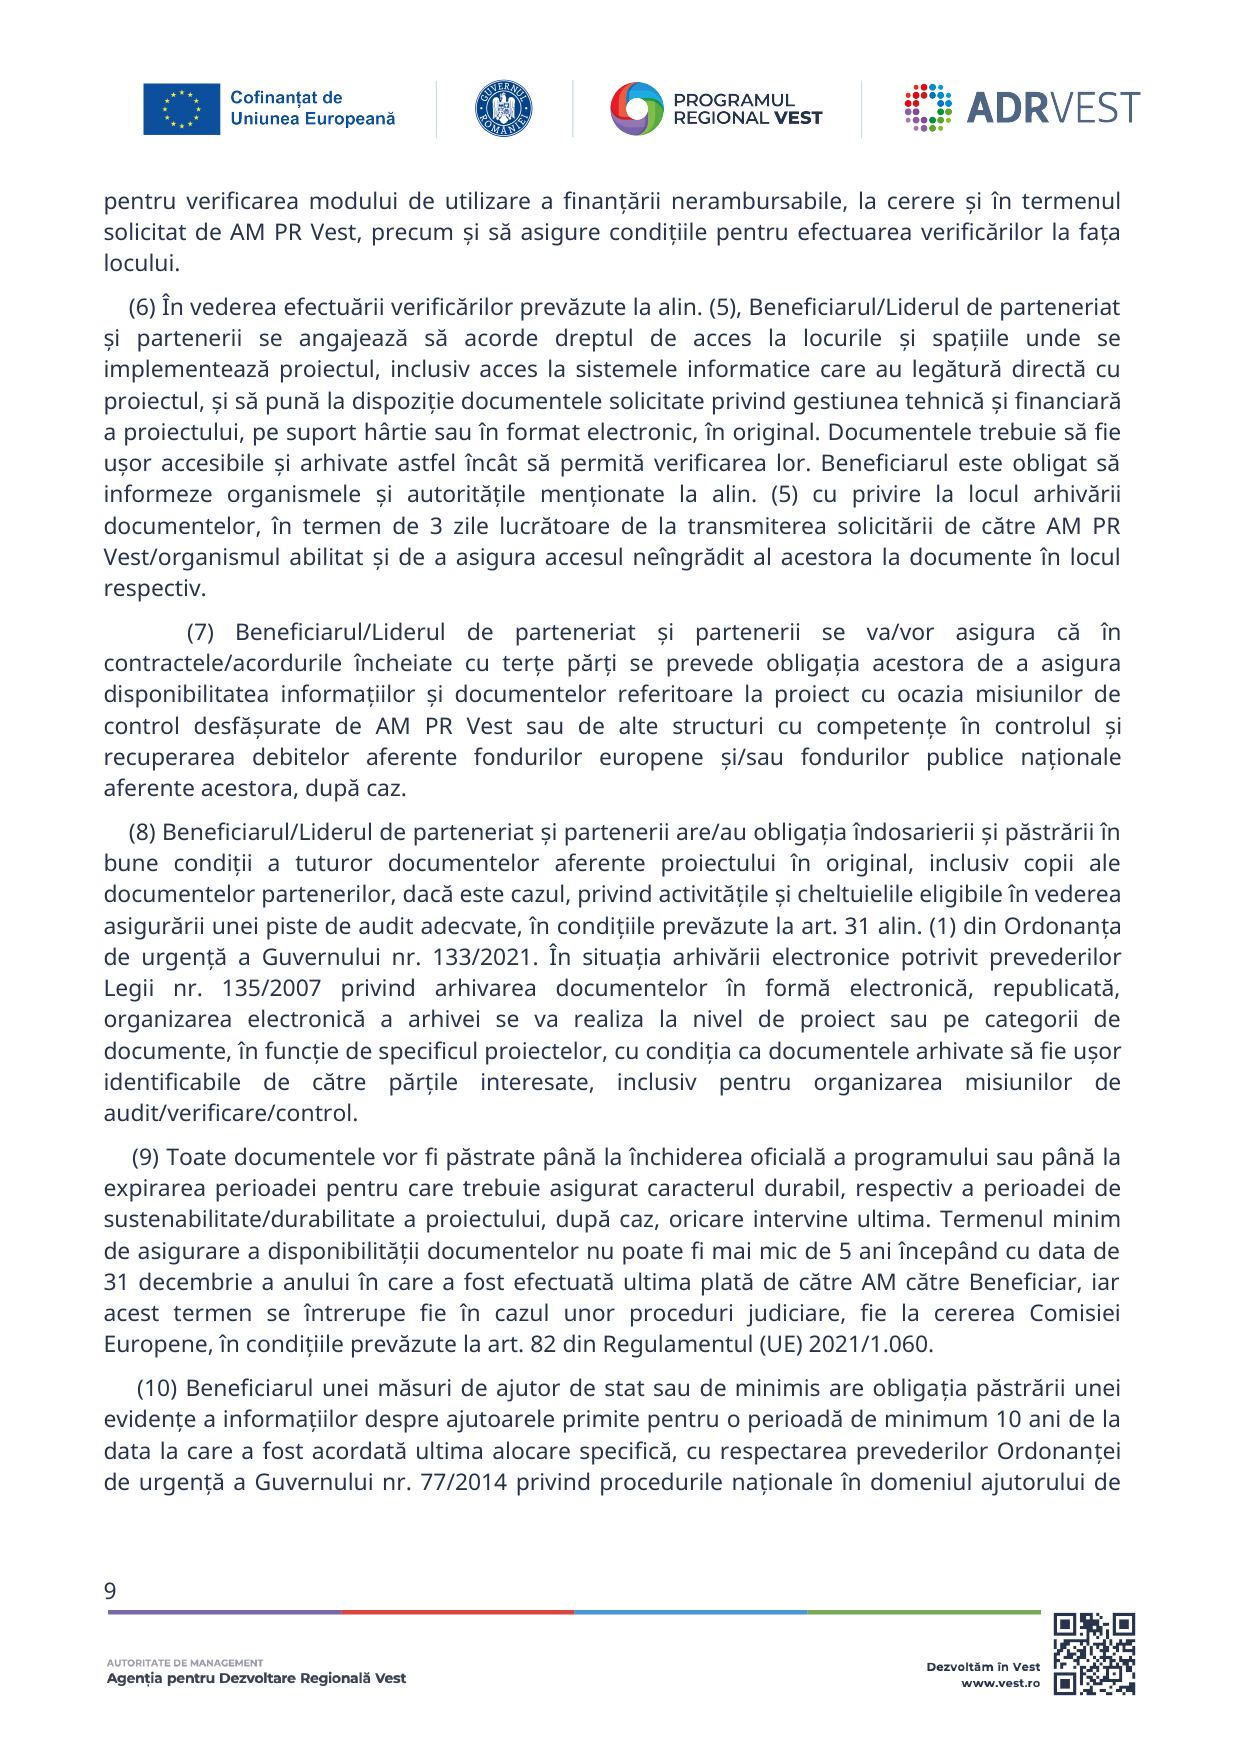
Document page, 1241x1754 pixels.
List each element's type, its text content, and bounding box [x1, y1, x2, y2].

text (7) Beneficiarul/Liderul de parteneriat şi partenerii se va/vor asigura că în contractele/acordurile încheiate cu terţe părţi se prevede obligaţia acestora de a asigura disponibilitatea informaţiilor şi documentelor referitoare la proiect cu ocazia misiunilor de control desfăşurate de AM PR Vest sau de alte structuri cu competenţe în controlul şi recuperarea debitelor aferente fondurilor europene şi/sau fondurilor publice naţionale aferente acestora, după caz. [103, 616, 1122, 803]
picture [103, 62, 1180, 156]
text (9) Toate documentele vor fi păstrate până la închiderea oficială a programului sau până la expirarea perioadei pentru care trebuie asigurat caracterul durabil, respectiv a perioadei de sustenabilitate/durabilitate a proiectului, după caz, oricare intervine ultima. Termenul minim de asigurare a disponibilităţii documentelor nu poate fi mai mic de 5 ani începând cu data de 31 decembrie a anului în care a fost efectuată ultima plată de către AM către Beneficiar, iar acest termen se întrerupe fie în cazul unor proceduri judiciare, fie la cererea Comisiei Europene, în condiţiile prevăzute la art. 82 din Regulamentul (UE) 2021/1.060. [103, 1141, 1122, 1359]
picture [103, 1606, 1142, 1702]
text (8) Beneficiarul/Liderul de parteneriat şi partenerii are/au obligaţia îndosarierii şi păstrării în bune condiţii a tuturor documentelor aferente proiectului în original, inclusiv copii ale documentelor partenerilor, dacă este cazul, privind activităţile şi cheltuielile eligibile în vederea asigurării unei piste de audit adecvate, în condiţiile prevăzute la art. 31 alin. (1) din Ordonanţa de urgenţă a Guvernului nr. 133/2021. În situaţia arhivării electronice potrivit prevederilor Legii nr. 135/2007 privind arhivarea documentelor în formă electronică, republicată, organizarea electronică a arhivei se va realiza la nivel de proiect sau pe categorii de documente, în funcţie de specificul proiectelor, cu condiţia ca documentele arhivate să fie uşor identificabile de către părţile interesate, inclusiv pentru organizarea misiunilor de audit/verificare/control. [103, 816, 1122, 1128]
text (6) În vederea efectuării verificărilor prevăzute la alin. (5), Beneficiarul/Liderul de parteneriat şi partenerii se angajează să acorde dreptul de acces la locurile şi spaţiile unde se implementează proiectul, inclusiv acces la sistemele informatice care au legătură directă cu proiectul, şi să pună la dispoziţie documentele solicitate privind gestiunea tehnică şi financiară a proiectului, pe suport hârtie sau în format electronic, în original. Documentele trebuie să fie uşor accesibile şi arhivate astfel încât să permită verificarea lor. Beneficiarul este obligat să informeze organismele şi autorităţile menţionate la alin. (5) cu privire la locul arhivării documentelor, în termen de 3 zile lucrătoare de la transmiterea solicitării de către AM PR Vest/organismul abilitat şi de a asigura accesul neîngrădit al acestora la documente în locul respectiv. [103, 291, 1122, 603]
